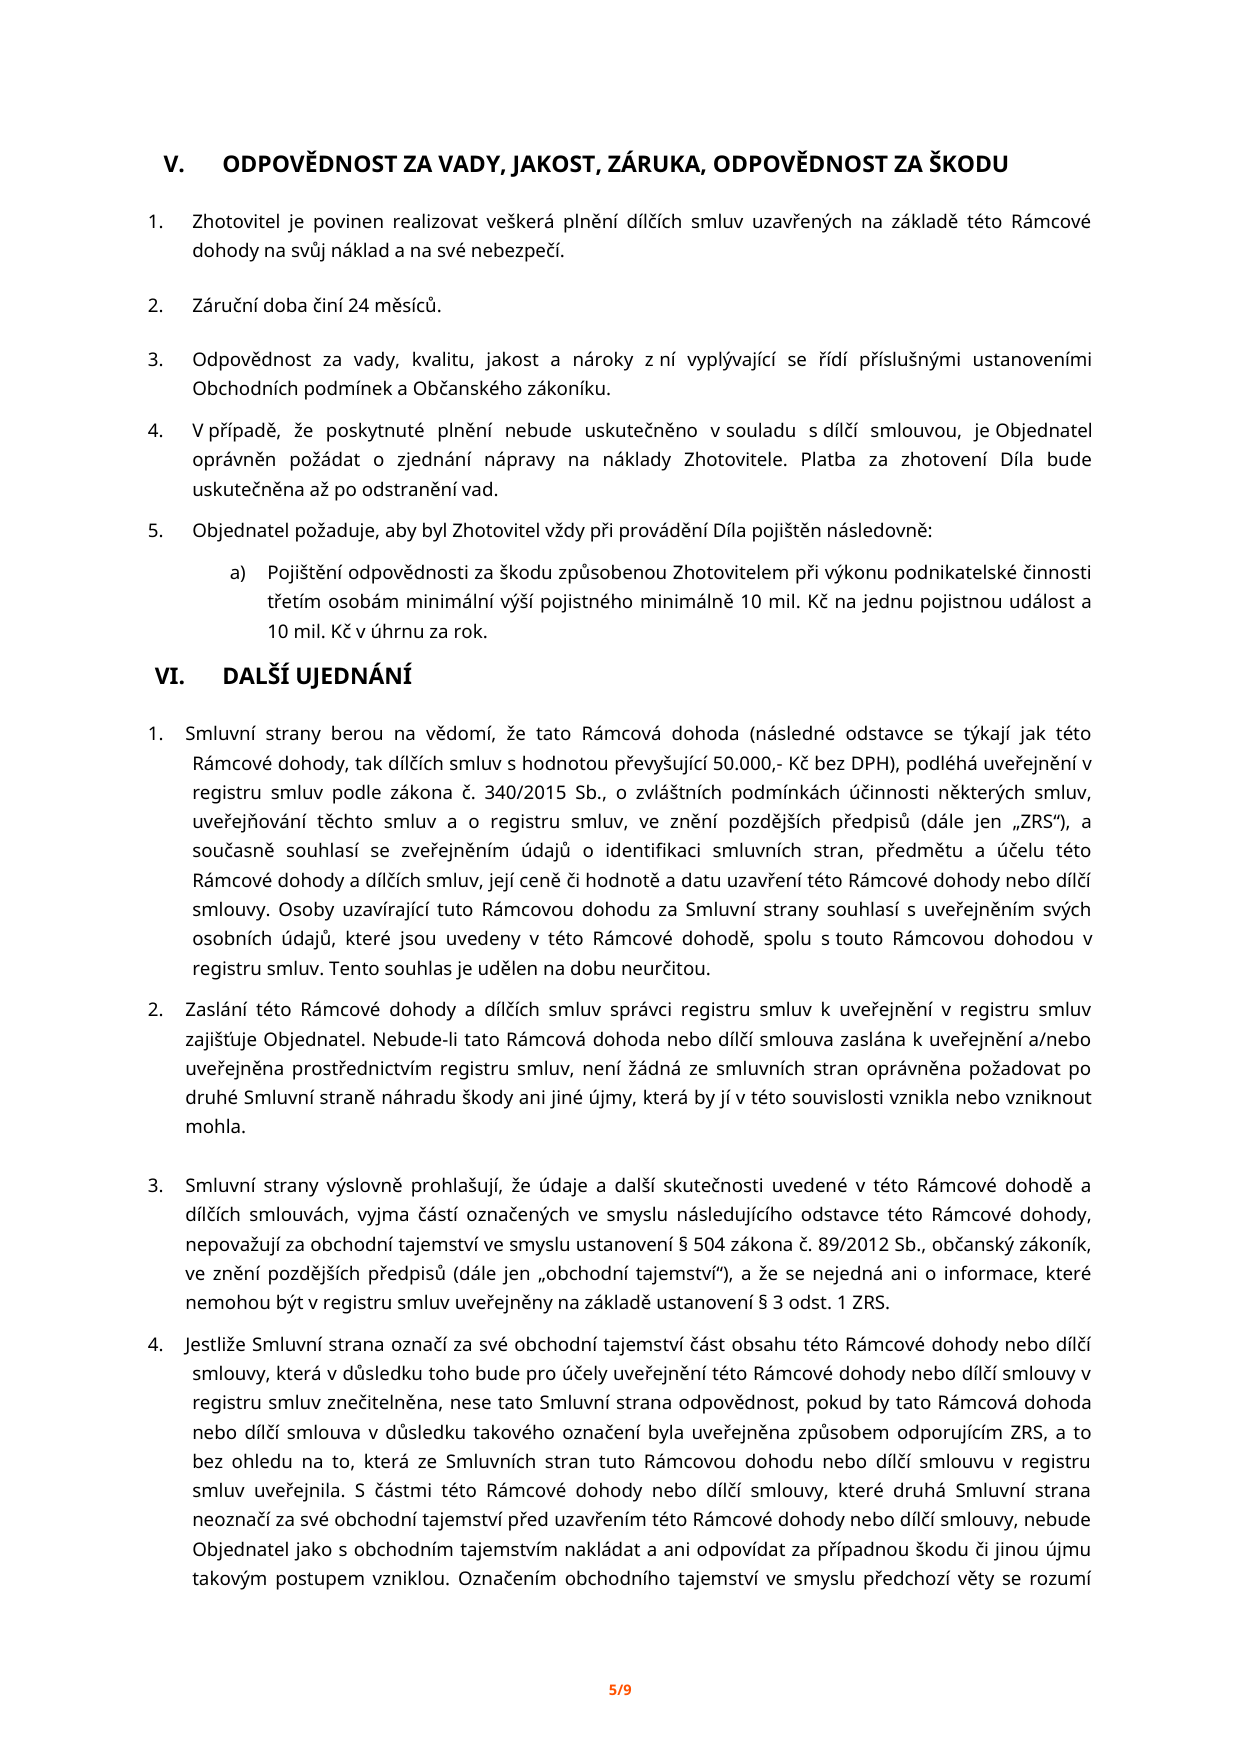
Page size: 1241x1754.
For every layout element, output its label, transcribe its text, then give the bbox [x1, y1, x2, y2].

list Pojištění odpovědnosti za škodu způsobenou Zhotovitelem při výkonu podnikatelské činnosti třetím osobám minimální výší pojistného minimálně 10 mil. Kč na jednu pojistnou událost a 10 mil. Kč v úhrnu za rok. [229, 559, 1093, 643]
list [148, 1331, 1093, 1591]
list DALŠÍ UJEDNÁNÍ [185, 660, 1093, 691]
list V případě, že poskytnuté plnění nebude uskutečněno v souladu s dílčí smlouvou, je Objednatel oprávněn požádat o zjednání nápravy na náklady Zhotovitele. Platba za zhotovení Díla bude uskutečněna až po odstranění vad. [148, 417, 1093, 501]
list ODPOVĚDNOST ZA VADY, JAKOST, ZÁRUKA, ODPOVĚDNOST ZA ŠKODU [185, 148, 1093, 179]
list Zaslání této Rámcové dohody a dílčích smluv správci registru smluv k uveřejnění v registru smluv zajišťuje Objednatel. Nebude-li tato Rámcová dohoda nebo dílčí smlouva zaslána k uveřejnění a/nebo uveřejněna prostřednictvím registru smluv, není žádná ze smluvních stran oprávněna požadovat po druhé Smluvní straně náhradu škody ani jiné újmy, která by jí v této souvislosti vznikla nebo vzniknout mohla. [148, 997, 1093, 1139]
list Zhotovitel je povinen realizovat veškerá plnění dílčích smluv uzavřených na základě této Rámcové dohody na svůj náklad a na své nebezpečí. [148, 208, 1093, 263]
list Smluvní strany berou na vědomí, že tato Rámcová dohoda (následné odstavce se týkají jak této Rámcové dohody, tak dílčích smluv s hodnotou převyšující 50.000,- Kč bez DPH), podléhá uveřejnění v registru smluv podle zákona č. 340/2015 Sb., o zvláštních podmínkách účinnosti některých smluv, uveřejňování těchto smluv a o registru smluv, ve znění pozdějších předpisů (dále jen „ZRS“), a současně souhlasí se zveřejněním údajů o identifikaci smluvních stran, předmětu a účelu této Rámcové dohody a dílčích smluv, její ceně či hodnotě a datu uzavření této Rámcové dohody nebo dílčí smlouvy. Osoby uzavírající tuto Rámcovou dohodu za Smluvní strany souhlasí s uveřejněním svých osobních údajů, které jsou uvedeny v této Rámcové dohodě, spolu s touto Rámcovou dohodou v registru smluv. Tento souhlas je udělen na dobu neurčitou. [148, 721, 1093, 980]
list Smluvní strany výslovně prohlašují, že údaje a další skutečnosti uvedené v této Rámcové dohodě a dílčích smlouvách, vyjma částí označených ve smyslu následujícího odstavce této Rámcové dohody, nepovažují za obchodní tajemství ve smyslu ustanovení § 504 zákona č. 89/2012 Sb., občanský zákoník, ve znění pozdějších předpisů (dále jen „obchodní tajemství“), a že se nejedná ani o informace, které nemohou být v registru smluv uveřejněny na základě ustanovení § 3 odst. 1 ZRS. [148, 1172, 1093, 1315]
list Záruční doba činí 24 měsíců. [148, 292, 1093, 318]
list Objednatel požaduje, aby byl Zhotovitel vždy při provádění Díla pojištěn následovně: [148, 518, 1093, 543]
list Odpovědnost za vady, kvalitu, jakost a nároky z ní vyplývající se řídí příslušnými ustanoveními Obchodních podmínek a Občanského zákoníku. [148, 346, 1093, 401]
